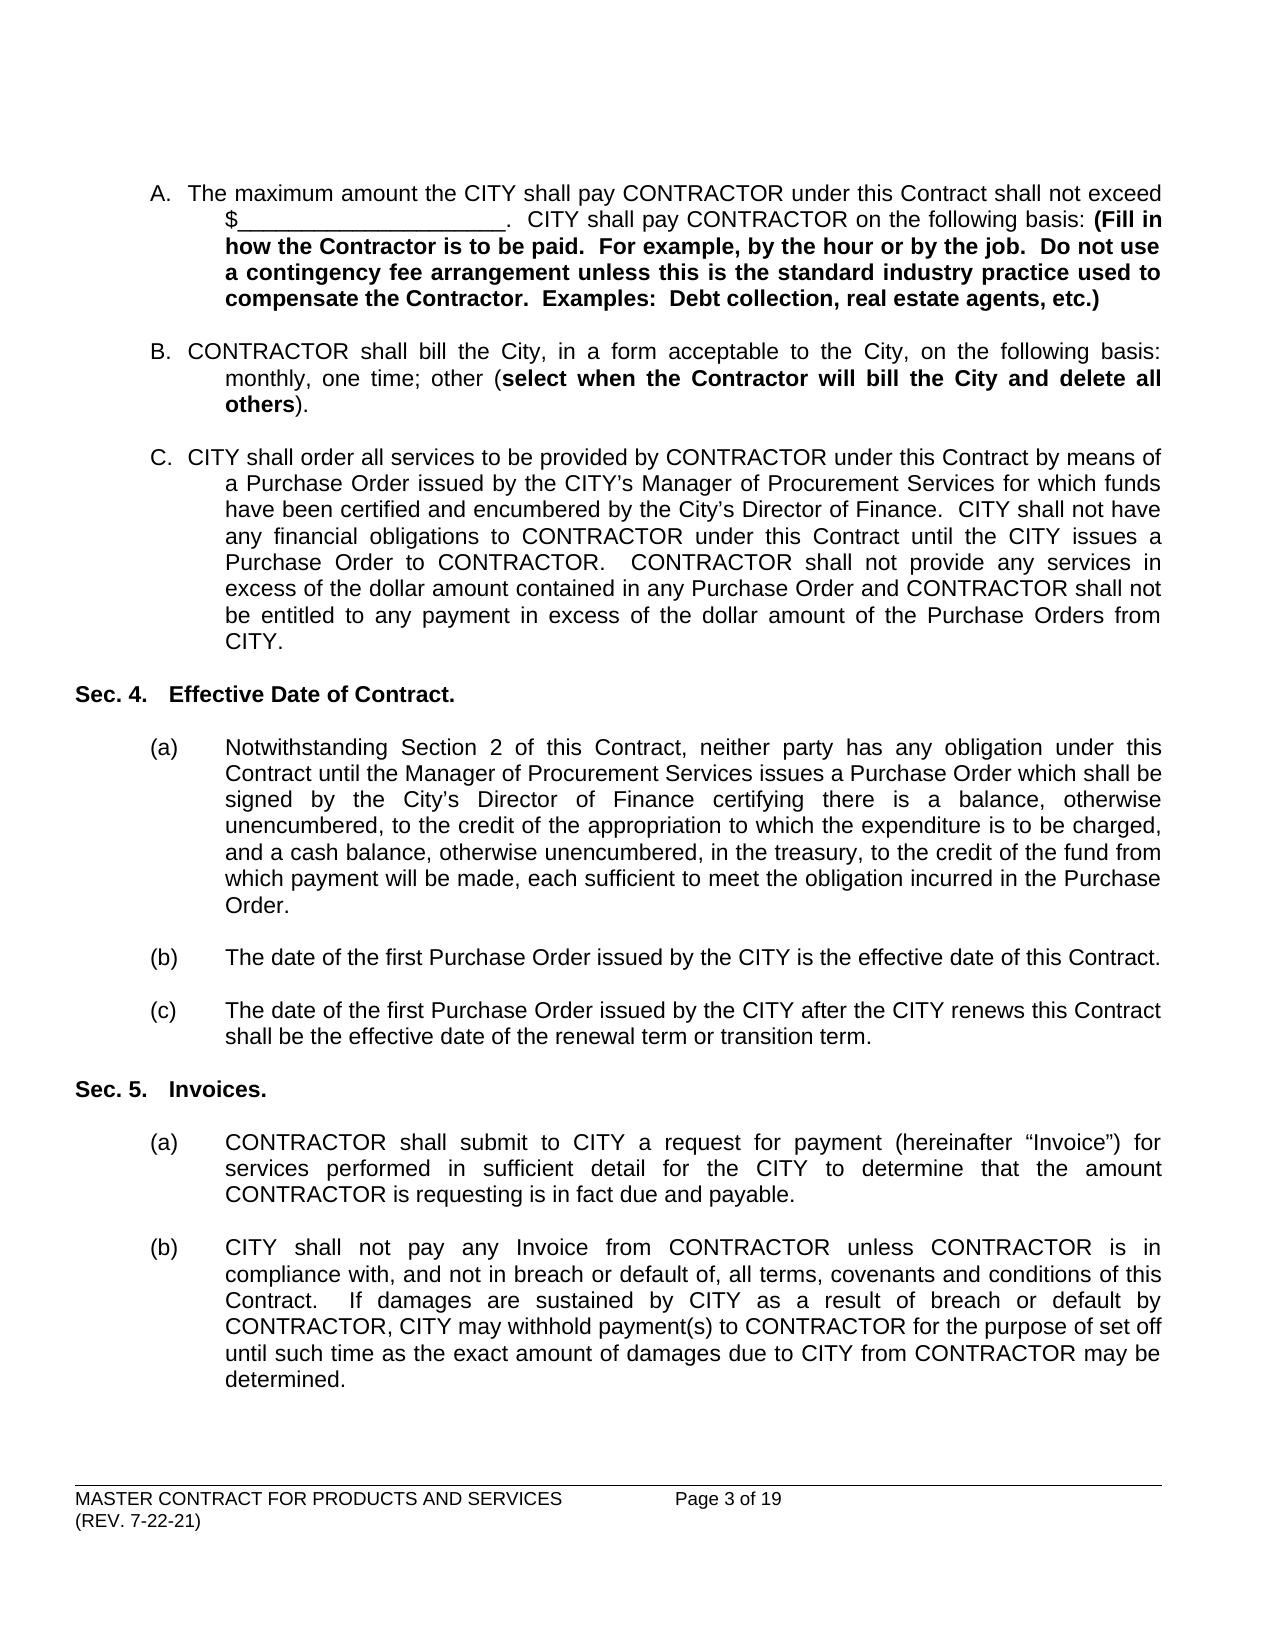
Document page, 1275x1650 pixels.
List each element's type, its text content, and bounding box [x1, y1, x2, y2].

list CITY shall order all services to be provided by CONTRACTOR under this Contract by means of a Purchase Order issued by the CITY’s Manager of Procurement Services for which funds have been certified and encumbered by the City’s Director of Finance. CITY shall not have any financial obligations to CONTRACTOR under this Contract until the CITY issues a Purchase Order to CONTRACTOR. CONTRACTOR shall not provide any services in excess of the dollar amount contained in any Purchase Order and CONTRACTOR shall not be entitled to any payment in excess of the dollar amount of the Purchase Orders from CITY. [150, 443, 1162, 654]
list The maximum amount the CITY shall pay CONTRACTOR under this Contract shall not exceed $_____________________. CITY shall pay CONTRACTOR on the following basis: (Fill in how the Contractor is to be paid. For example, by the hour or by the job. Do not use a contingency fee arrangement unless this is the standard industry practice used to compensate the Contractor. Examples: Debt collection, real estate agents, etc.) [150, 180, 1162, 312]
list Notwithstanding Section 2 of this Contract, neither party has any obligation under this Contract until the Manager of Procurement Services issues a Purchase Order which shall be signed by the City’s Director of Finance certifying there is a balance, otherwise unencumbered, to the credit of the appropriation to which the expenditure is to be charged, and a cash balance, otherwise unencumbered, in the treasury, to the credit of the fund from which payment will be made, each sufficient to meet the obligation incurred in the Purchase Order. [150, 733, 1162, 918]
text Sec. 4. Effective Date of Contract. [75, 681, 1162, 707]
text (b) CITY shall not pay any Invoice from CONTRACTOR unless CONTRACTOR is in compliance with, and not in breach or default of, all terms, covenants and conditions of this Contract. If damages are sustained by CITY as a result of breach or default by CONTRACTOR, CITY may withhold payment(s) to CONTRACTOR for the purpose of set off until such time as the exact amount of damages due to CITY from CONTRACTOR may be determined. [150, 1234, 1162, 1392]
list The date of the first Purchase Order issued by the CITY after the CITY renews this Contract shall be the effective date of the renewal term or transition term. [150, 997, 1162, 1050]
list CONTRACTOR shall bill the City, in a form acceptable to the City, on the following basis: monthly, one time; other (select when the Contractor will bill the City and delete all others). [150, 338, 1162, 417]
list The date of the first Purchase Order issued by the CITY is the effective date of this Contract. [150, 944, 1162, 971]
text Sec. 5. Invoices. [75, 1076, 1162, 1102]
text (a) CONTRACTOR shall submit to CITY a request for payment (hereinafter “Invoice”) for services performed in sufficient detail for the CITY to determine that the amount CONTRACTOR is requesting is in fact due and payable. [150, 1129, 1162, 1208]
